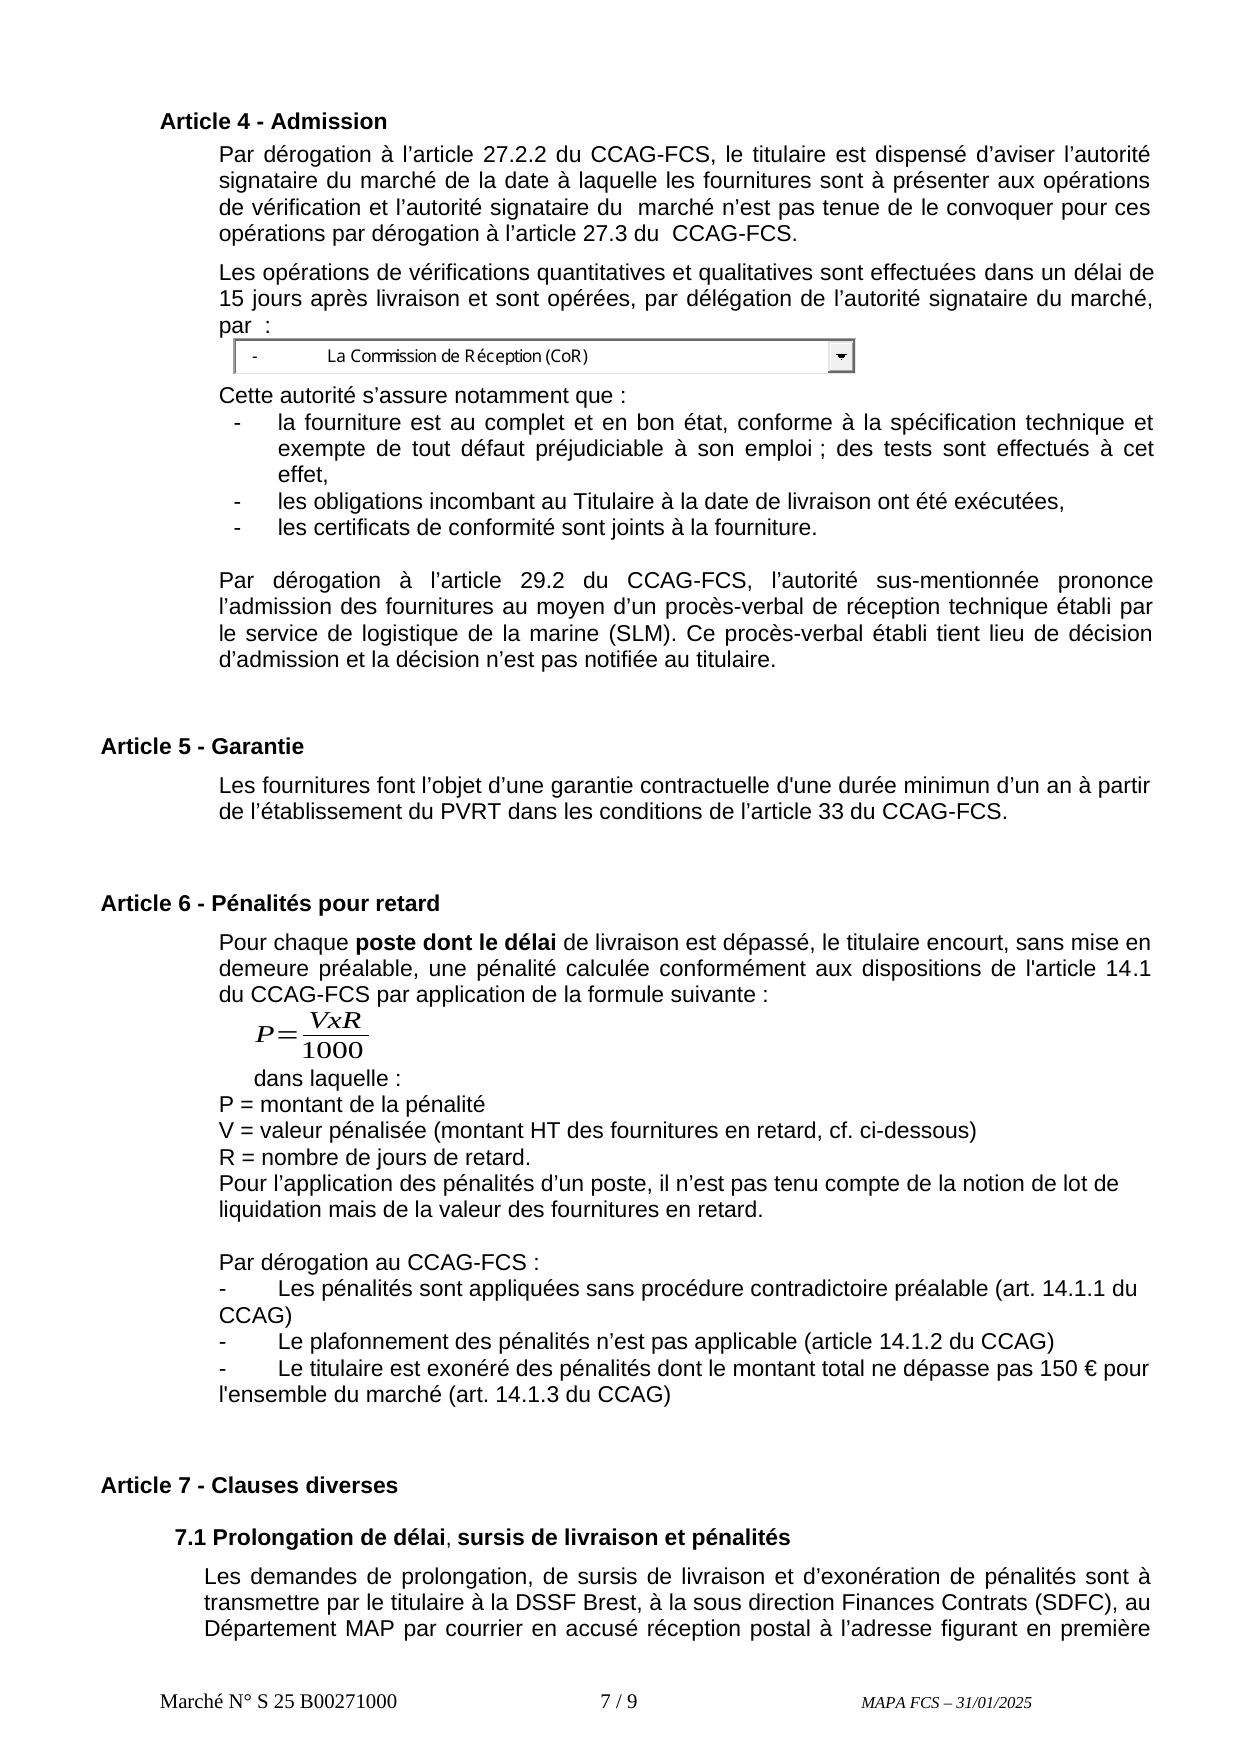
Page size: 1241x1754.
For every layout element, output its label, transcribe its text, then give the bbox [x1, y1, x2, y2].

text Article 7 - Clauses diverses [100, 1472, 1154, 1499]
text R = nombre de jours de retard. [218, 1144, 1152, 1170]
text P = montant de la pénalité [218, 1091, 1152, 1117]
list les obligations incombant au Titulaire à la date de livraison ont été exécutées, [233, 488, 1154, 514]
text 7.1 Prolongation de délai, sursis de livraison et pénalités [174, 1524, 1154, 1550]
list Le titulaire est exonéré des pénalités dont le montant total ne dépasse pas 150 € pour l'ensemble du marché (art. 14.1.3 du CCAG) [218, 1354, 1152, 1407]
text Pour chaque poste dont le délai de livraison est dépassé, le titulaire encourt, sans mise en demeure préalable, une pénalité calculée conformément aux dispositions de l'article 14.1 du CCAG-FCS par application de la formule suivante : [218, 928, 1152, 1007]
text V = valeur pénalisée (montant HT des fournitures en retard, cf. ci-dessous) [218, 1117, 1152, 1144]
list Le plafonnement des pénalités n’est pas applicable (article 14.1.2 du CCAG) [218, 1328, 1152, 1354]
list la fourniture est au complet et en bon état, conforme à la spécification technique et exempte de tout défaut préjudiciable à son emploi ; des tests sont effectués à cet effet, [233, 409, 1154, 488]
text Les fournitures font l’objet d’une garantie contractuelle d'une durée minimun d’un an à partir de l’établissement du PVRT dans les conditions de l’article 33 du CCAG-FCS. [218, 772, 1152, 824]
text Article 6 - Pénalités pour retard [100, 889, 1154, 916]
text Article 4 - Admission [159, 108, 1152, 135]
text Par dérogation à l’article 27.2.2 du CCAG-FCS, le titulaire est dispensé d’aviser l’autorité signataire du marché de la date à laquelle les fournitures sont à présenter aux opérations de vérification et l’autorité signataire du marché n’est pas tenue de le convoquer pour ces opérations par dérogation à l’article 27.3 du CCAG-FCS. [218, 141, 1152, 246]
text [204, 1563, 1152, 1642]
text Les opérations de vérifications quantitatives et qualitatives sont effectuées dans un délai de 15 jours après livraison et sont opérées, par délégation de l’autorité signataire du marché, par : [218, 259, 1154, 338]
list Les pénalités sont appliquées sans procédure contradictoire préalable (art. 14.1.1 du CCAG) [218, 1275, 1152, 1328]
text dans laquelle : [253, 1064, 1152, 1091]
text Article 5 - Garantie [100, 733, 1154, 759]
text Cette autorité s’assure notamment que : [218, 382, 1154, 409]
list les certificats de conformité sont joints à la fourniture. [233, 514, 1154, 540]
text Par dérogation à l’article 29.2 du CCAG-FCS, l’autorité sus-mentionnée prononce l’admission des fournitures au moyen d’un procès-verbal de réception technique établi par le service de logistique de la marine (SLM). Ce procès-verbal établi tient lieu de décision d’admission et la décision n’est pas notifiée au titulaire. [218, 567, 1154, 672]
text Par dérogation au CCAG-FCS : [218, 1249, 1152, 1275]
text Pour l’application des pénalités d’un poste, il n’est pas tenu compte de la notion de lot de liquidation mais de la valeur des fournitures en retard. [218, 1170, 1152, 1223]
